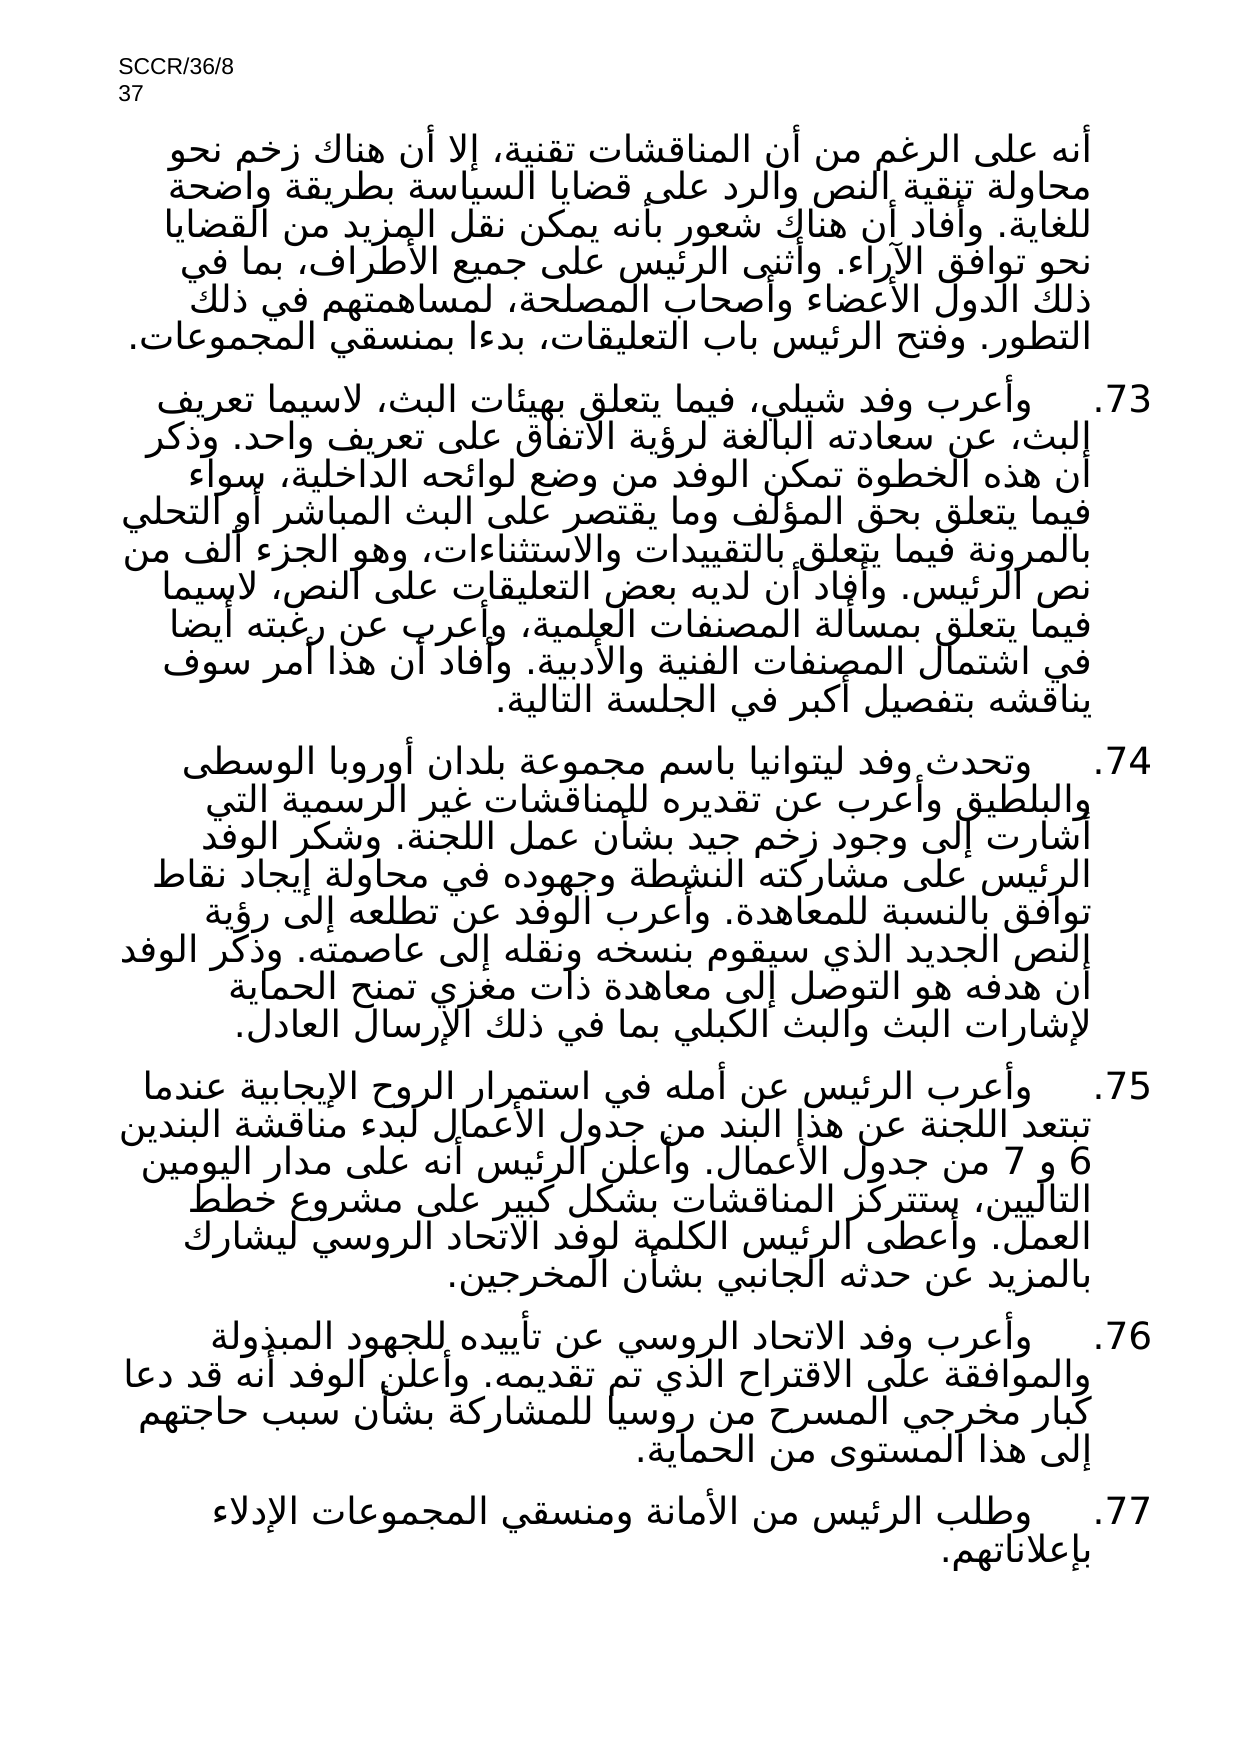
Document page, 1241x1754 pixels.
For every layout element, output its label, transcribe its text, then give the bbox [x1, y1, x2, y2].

text وطلب الرئيس من الأمانة ومنسقي المجموعات الإدلاء بإعلاناتهم. [118, 1495, 1092, 1570]
text وأعرب الرئيس عن أمله في استمرار الروح الإيجابية عندما تبتعد اللجنة عن هذا البند من جدول الأعمال لبدء مناقشة البندين 6 و 7 من جدول الأعمال. وأعلن الرئيس أنه على مدار اليومين التاليين، ستتركز المناقشات بشكل كبير على مشروع خطط العمل. وأعطى الرئيس الكلمة لوفد الاتحاد الروسي ليشارك بالمزيد عن حدثه الجانبي بشأن المخرجين. [118, 1070, 1092, 1295]
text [118, 132, 1092, 357]
text وأعرب وفد الاتحاد الروسي عن تأييده للجهود المبذولة والموافقة على الاقتراح الذي تم تقديمه. وأعلن الوفد أنه قد دعا كبار مخرجي المسرح من روسيا للمشاركة بشأن سبب حاجتهم إلى هذا المستوى من الحماية. [118, 1320, 1092, 1470]
text وأعرب وفد شيلي، فيما يتعلق بهيئات البث، لاسيما تعريف البث، عن سعادته البالغة لرؤية الاتفاق على تعريف واحد. وذكر أن هذه الخطوة تمكن الوفد من وضع لوائحه الداخلية، سواء فيما يتعلق بحق المؤلف وما يقتصر على البث المباشر أو التحلي بالمرونة فيما يتعلق بالتقييدات والاستثناءات، وهو الجزء ألف من نص الرئيس. وأفاد أن لديه بعض التعليقات على النص، لاسيما فيما يتعلق بمسألة المصنفات العلمية، وأعرب عن رغبته أيضا في اشتمال المصنفات الفنية والأدبية. وأفاد أن هذا أمر سوف يناقشه بتفصيل أكبر في الجلسة التالية. [118, 382, 1092, 720]
text وتحدث وفد ليتوانيا باسم مجموعة بلدان أوروبا الوسطى والبلطيق وأعرب عن تقديره للمناقشات غير الرسمية التي أشارت إلى وجود زخم جيد بشأن عمل اللجنة. وشكر الوفد الرئيس على مشاركته النشطة وجهوده في محاولة إيجاد نقاط توافق بالنسبة للمعاهدة. وأعرب الوفد عن تطلعه إلى رؤية النص الجديد الذي سيقوم بنسخه ونقله إلى عاصمته. وذكر الوفد أن هدفه هو التوصل إلى معاهدة ذات مغزي تمنح الحماية لإشارات البث والبث الكبلي بما في ذلك الإرسال العادل. [118, 745, 1092, 1045]
